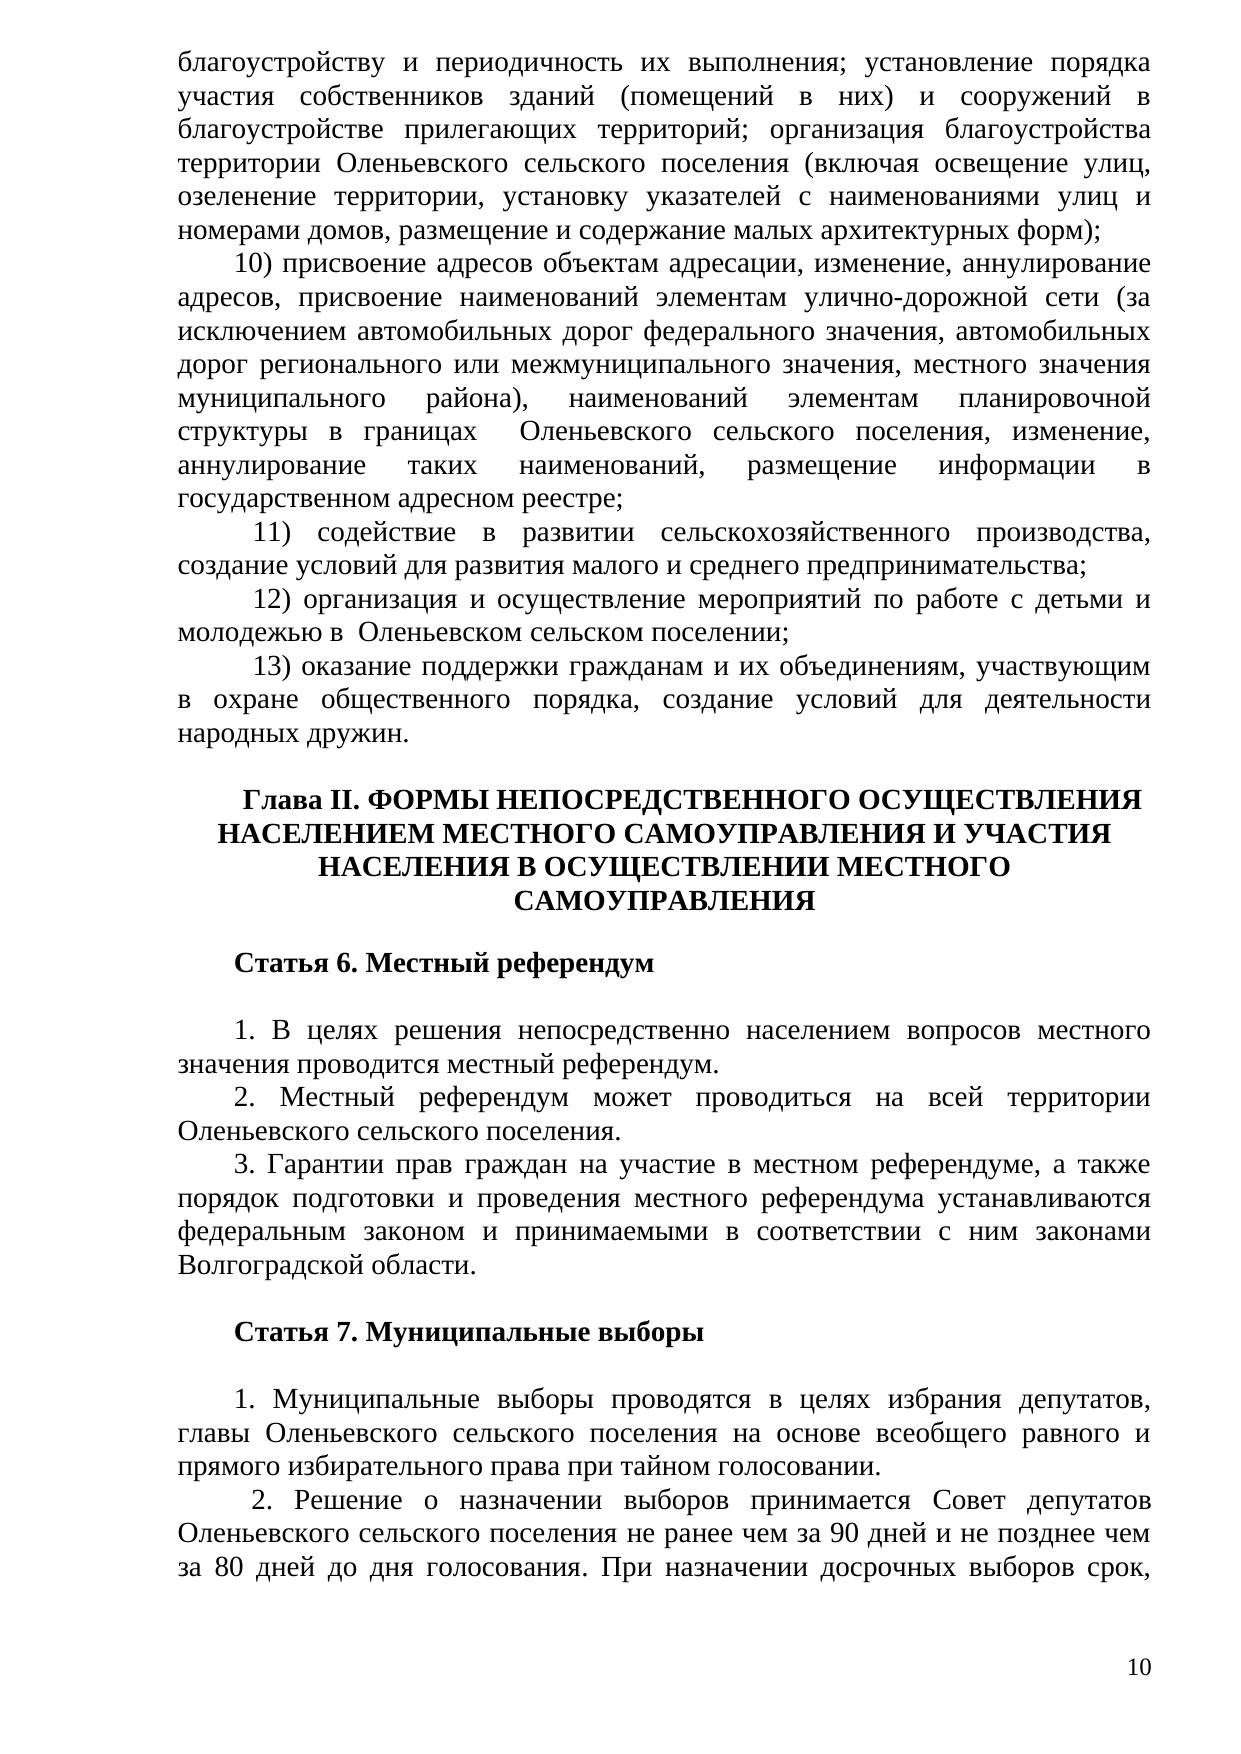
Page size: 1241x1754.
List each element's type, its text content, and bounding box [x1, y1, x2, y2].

text 1. В целях решения непосредственно населением вопросов местного значения проводится местный референдум. [177, 1012, 1152, 1079]
text Статья 6. Местный референдум [177, 945, 1152, 979]
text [177, 1482, 1152, 1582]
text 2. Местный референдум может проводиться на всей территории Оленьевского сельского поселения. [177, 1079, 1152, 1146]
text 3. Гарантии прав граждан на участие в местном референдуме, а также порядок подготовки и проведения местного референдума устанавливаются федеральным законом и принимаемыми в соответствии с ним законами Волгоградской области. [177, 1146, 1152, 1281]
text 13) оказание поддержки гражданам и их объединениям, участвующим в охране общественного порядка, создание условий для деятельности народных дружин. [177, 648, 1152, 749]
text Статья 7. Муниципальные выборы [177, 1314, 1152, 1348]
text Глава II. ФОРМЫ НЕПОСРЕДСТВЕННОГО ОСУЩЕСТВЛЕНИЯ НАСЕЛЕНИЕМ МЕСТНОГО САМОУПРАВЛЕНИЯ И УЧАСТИЯ НАСЕЛЕНИЯ В ОСУЩЕСТВЛЕНИИ МЕСТНОГО САМОУПРАВЛЕНИЯ [177, 782, 1152, 916]
text 10) присвоение адресов объектам адресации, изменение, аннулирование адресов, присвоение наименований элементам улично-дорожной сети (за исключением автомобильных дорог федерального значения, автомобильных дорог регионального или межмуниципального значения, местного значения муниципального района), наименований элементам планировочной структуры в границах Оленьевского сельского поселения, изменение, аннулирование таких наименований, размещение информации в государственном адресном реестре; [177, 246, 1152, 514]
text 12) организация и осуществление мероприятий по работе с детьми и молодежью в Оленьевском сельском поселении; [177, 581, 1152, 648]
text 1. Муниципальные выборы проводятся в целях избрания депутатов, главы Оленьевского сельского поселения на основе всеобщего равного и прямого избирательного права при тайном голосовании. [177, 1381, 1152, 1482]
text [177, 44, 1152, 246]
text 11) содействие в развитии сельскохозяйственного производства, создание условий для развития малого и среднего предпринимательства; [177, 514, 1152, 581]
